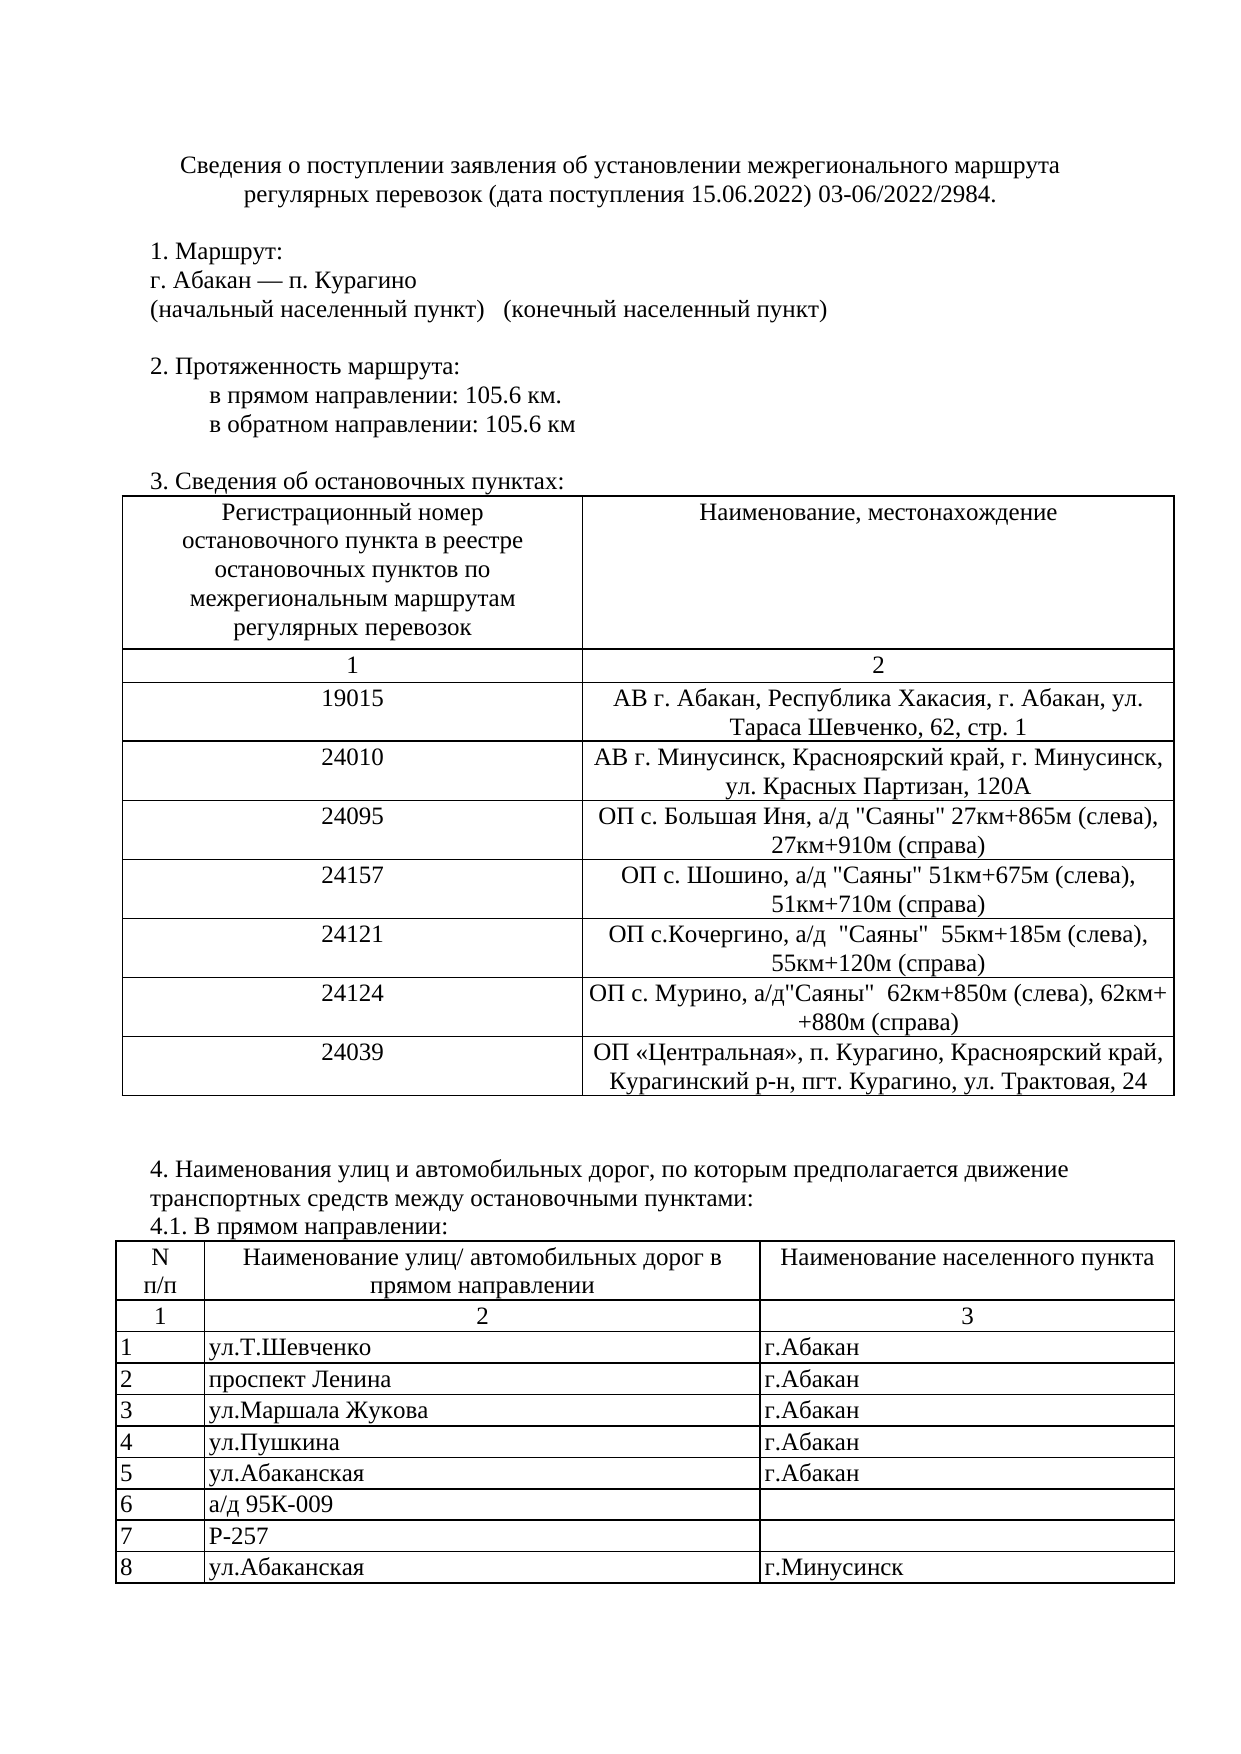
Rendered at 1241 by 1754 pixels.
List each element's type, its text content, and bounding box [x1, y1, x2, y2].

table_cell [761, 1490, 1174, 1519]
table_cell ОП «Центральная», п. Курагино, Красноярский край, Курагинский р-н, пгт. Курагино, ул. Трактовая, 24 [583, 1037, 1173, 1095]
table_cell ул.Абаканская [205, 1458, 759, 1488]
text Сведения о поступлении заявления об установлении межрегионального маршрута регулярных перевозок (дата поступления 15.06.2022) 03-06/2022/2984. [150, 150, 1090, 207]
table_cell 24124 [123, 978, 582, 1036]
table_cell 24121 [123, 919, 582, 977]
table_cell г.Абакан [761, 1427, 1174, 1456]
table_header Наименование, местонахождение [583, 497, 1173, 648]
text г. Абакан — п. Курагино [150, 265, 1090, 294]
table_cell 1 [117, 1301, 204, 1331]
table_cell 2 [583, 650, 1173, 681]
table_cell ОП с. Мурино, а/д"Саяны" 62км+850м (слева), 62км++880м (справа) [583, 978, 1173, 1036]
table_cell 4 [117, 1427, 204, 1456]
table_cell ОП с. Большая Иня, а/д "Саяны" 27км+865м (слева), 27км+910м (справа) [583, 801, 1173, 858]
table_cell 7 [117, 1521, 204, 1551]
table_cell ул.Пушкина [205, 1427, 759, 1456]
text 3. Сведения об остановочных пунктах: [150, 466, 1090, 495]
table_cell г.Абакан [761, 1364, 1174, 1393]
table_cell ОП с.Кочергино, а/д "Саяны" 55км+185м (слева), 55км+120м (справа) [583, 919, 1173, 977]
table_cell ОП с. Шошино, а/д "Саяны" 51км+675м (слева), 51км+710м (справа) [583, 860, 1173, 918]
table_header N п/п [117, 1242, 204, 1299]
table_cell 24157 [123, 860, 582, 918]
text (начальный населенный пункт) (конечный населенный пункт) [150, 294, 1090, 322]
table_cell 6 [117, 1490, 204, 1519]
table_cell 3 [761, 1301, 1174, 1331]
table_cell Р-257 [205, 1521, 759, 1551]
text в обратном направлении: 105.6 км [150, 409, 1090, 437]
table_cell г.Абакан [761, 1332, 1174, 1362]
table_cell проспект Ленина [205, 1364, 759, 1393]
table_cell 1 [123, 650, 582, 681]
table_cell 24039 [123, 1037, 582, 1095]
table_cell [761, 1521, 1174, 1551]
text 2. Протяженность маршрута: [150, 351, 1090, 380]
table_cell 24095 [123, 801, 582, 858]
table_cell г.Абакан [761, 1395, 1174, 1425]
table_header Наименование улиц/ автомобильных дорог в прямом направлении [205, 1242, 759, 1299]
text 4. Наименования улиц и автомобильных дорог, по которым предполагается движение транспортных средств между остановочными пунктами: [150, 1154, 1090, 1211]
table_cell АВ г. Абакан, Республика Хакасия, г. Абакан, ул. Тараса Шевченко, 62, стр. 1 [583, 683, 1173, 740]
text в прямом направлении: 105.6 км. [150, 380, 1090, 409]
table_cell АВ г. Минусинск, Красноярский край, г. Минусинск, ул. Красных Партизан, 120А [583, 742, 1173, 799]
table_cell ул.Маршала Жукова [205, 1395, 759, 1425]
table_cell 24010 [123, 742, 582, 799]
table_cell 1 [117, 1332, 204, 1362]
table_cell 19015 [123, 683, 582, 740]
table_cell 2 [205, 1301, 759, 1331]
table_cell г.Минусинск [761, 1552, 1174, 1582]
table_header Наименование населенного пункта [761, 1242, 1174, 1299]
text 1. Маршрут: [150, 236, 1090, 265]
table_cell г.Абакан [761, 1458, 1174, 1488]
table_cell 5 [117, 1458, 204, 1488]
table_cell 2 [117, 1364, 204, 1393]
table_cell ул.Т.Шевченко [205, 1332, 759, 1362]
table_cell 8 [117, 1552, 204, 1582]
table_cell ул.Абаканская [205, 1552, 759, 1582]
table_cell а/д 95К-009 [205, 1490, 759, 1519]
table_header Регистрационный номер остановочного пункта в реестре остановочных пунктов по межрегиональным маршрутам регулярных перевозок [123, 497, 582, 648]
table_cell 3 [117, 1395, 204, 1425]
text 4.1. В прямом направлении: [150, 1211, 1090, 1240]
